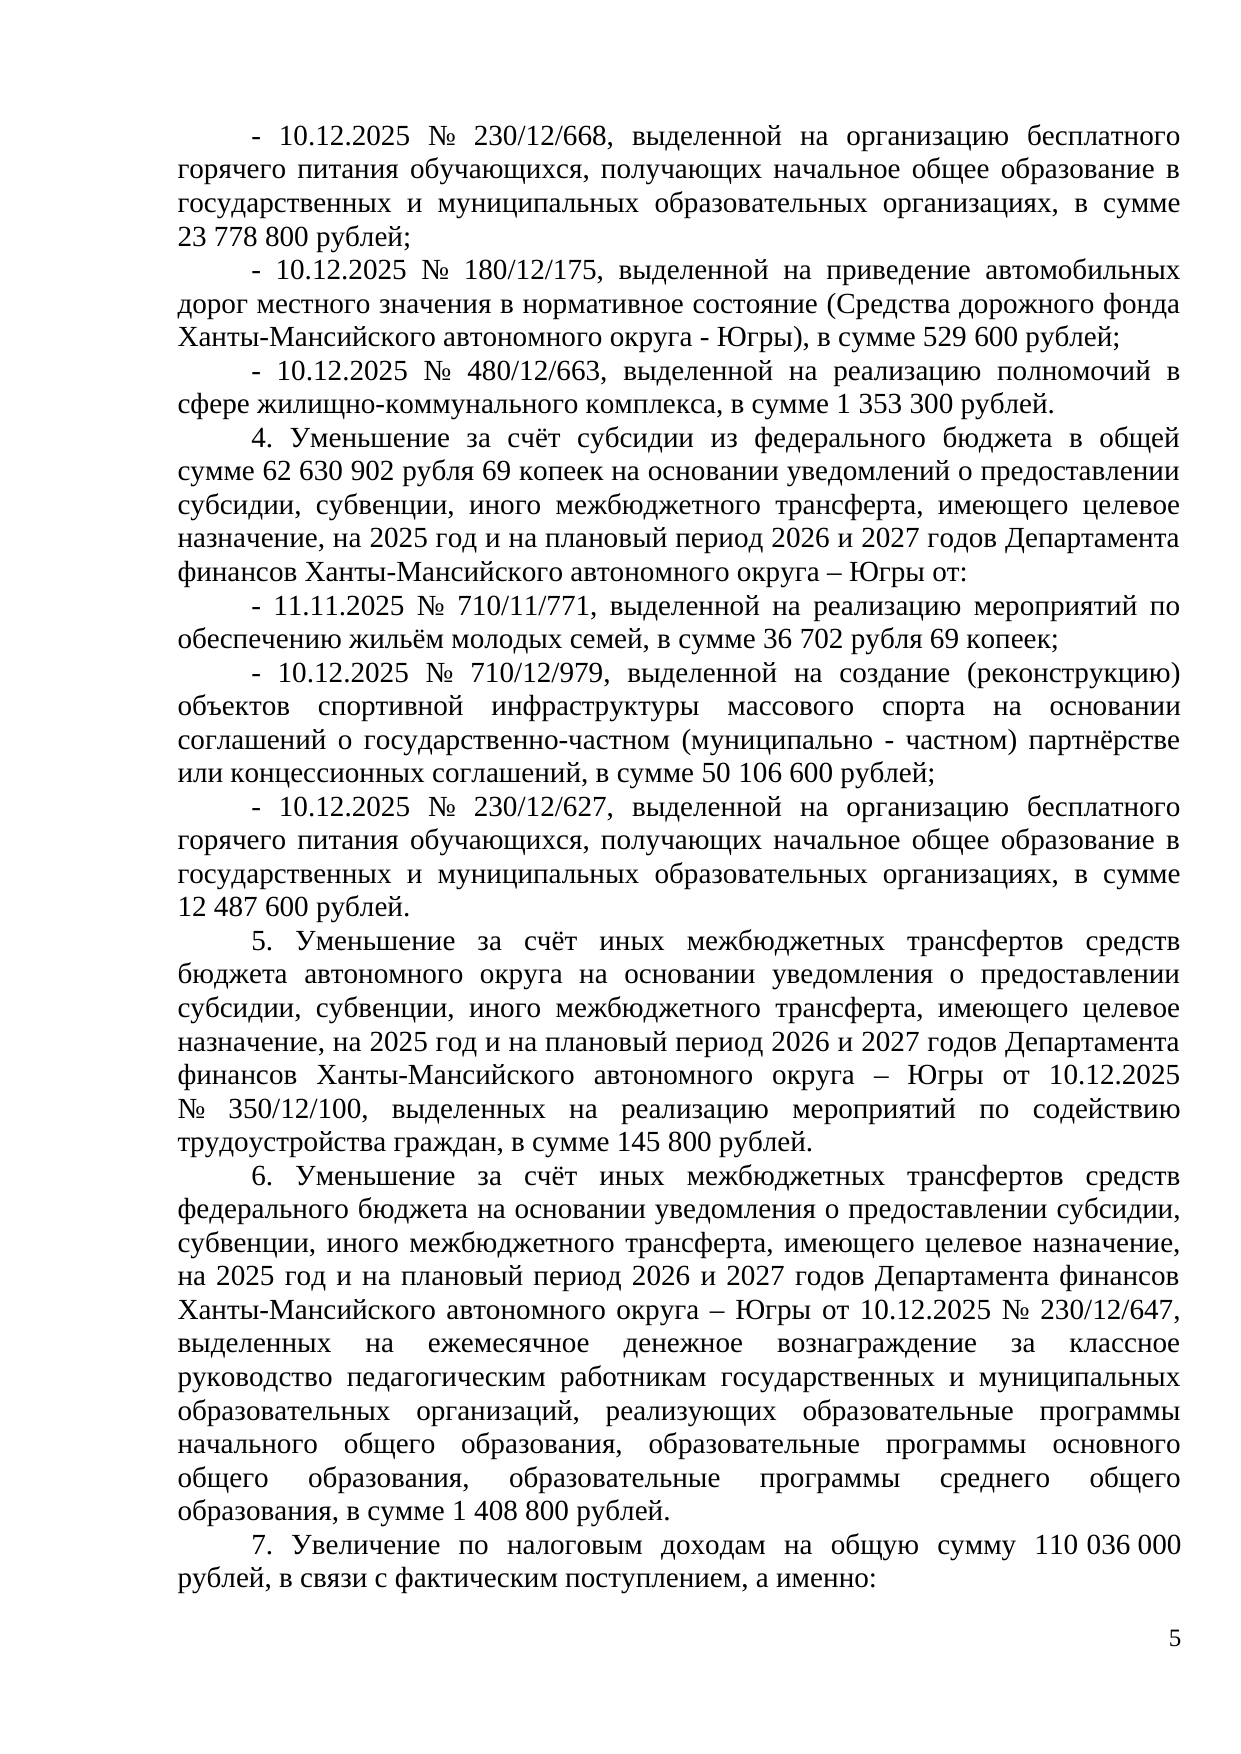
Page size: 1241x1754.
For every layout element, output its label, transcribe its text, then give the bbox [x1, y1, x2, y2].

text 5. Уменьшение за счёт иных межбюджетных трансфертов средств бюджета автономного округа на основании уведомления о предоставлении субсидии, субвенции, иного межбюджетного трансферта, имеющего целевое назначение, на 2025 год и на плановый период 2026 и 2027 годов Департамента финансов Ханты-Мансийского автономного округа – Югры от 10.12.2025 № 350/12/100, выделенных на реализацию мероприятий по содействию трудоустройства граждан, в сумме 145 800 рублей. [177, 923, 1181, 1158]
text - 10.12.2025 № 230/12/627, выделенной на организацию бесплатного горячего питания обучающихся, получающих начальное общее образование в государственных и муниципальных образовательных организациях, в сумме 12 487 600 рублей. [177, 789, 1181, 923]
text - 10.12.2025 № 180/12/175, выделенной на приведение автомобильных дорог местного значения в нормативное состояние (Средства дорожного фонда Ханты-Мансийского автономного округа - Югры), в сумме 529 600 рублей; [177, 252, 1181, 353]
text 7. Увеличение по налоговым доходам на общую сумму 110 036 000 рублей, в связи с фактическим поступлением, а именно: [177, 1527, 1181, 1594]
text 4. Уменьшение за счёт субсидии из федерального бюджета в общей сумме 62 630 902 рубля 69 копеек на основании уведомлений о предоставлении субсидии, субвенции, иного межбюджетного трансферта, имеющего целевое назначение, на 2025 год и на плановый период 2026 и 2027 годов Департамента финансов Ханты-Мансийского автономного округа – Югры от: [177, 420, 1181, 588]
text - 10.12.2025 № 230/12/668, выделенной на организацию бесплатного горячего питания обучающихся, получающих начальное общее образование в государственных и муниципальных образовательных организациях, в сумме 23 778 800 рублей; [177, 118, 1181, 252]
text - 10.12.2025 № 480/12/663, выделенной на реализацию полномочий в сфере жилищно-коммунального комплекса, в сумме 1 353 300 рублей. [177, 353, 1181, 420]
text - 11.11.2025 № 710/11/771, выделенной на реализацию мероприятий по обеспечению жильём молодых семей, в сумме 36 702 рубля 69 копеек; [177, 588, 1181, 655]
text 6. Уменьшение за счёт иных межбюджетных трансфертов средств федерального бюджета на основании уведомления о предоставлении субсидии, субвенции, иного межбюджетного трансферта, имеющего целевое назначение, на 2025 год и на плановый период 2026 и 2027 годов Департамента финансов Ханты-Мансийского автономного округа – Югры от 10.12.2025 № 230/12/647, выделенных на ежемесячное денежное вознаграждение за классное руководство педагогическим работникам государственных и муниципальных образовательных организаций, реализующих образовательные программы начального общего образования, образовательные программы основного общего образования, образовательные программы среднего общего образования, в сумме 1 408 800 рублей. [177, 1158, 1181, 1527]
text - 10.12.2025 № 710/12/979, выделенной на создание (реконструкцию) объектов спортивной инфраструктуры массового спорта на основании соглашений о государственно-частном (муниципально - частном) партнёрстве или концессионных соглашений, в сумме 50 106 600 рублей; [177, 655, 1181, 789]
